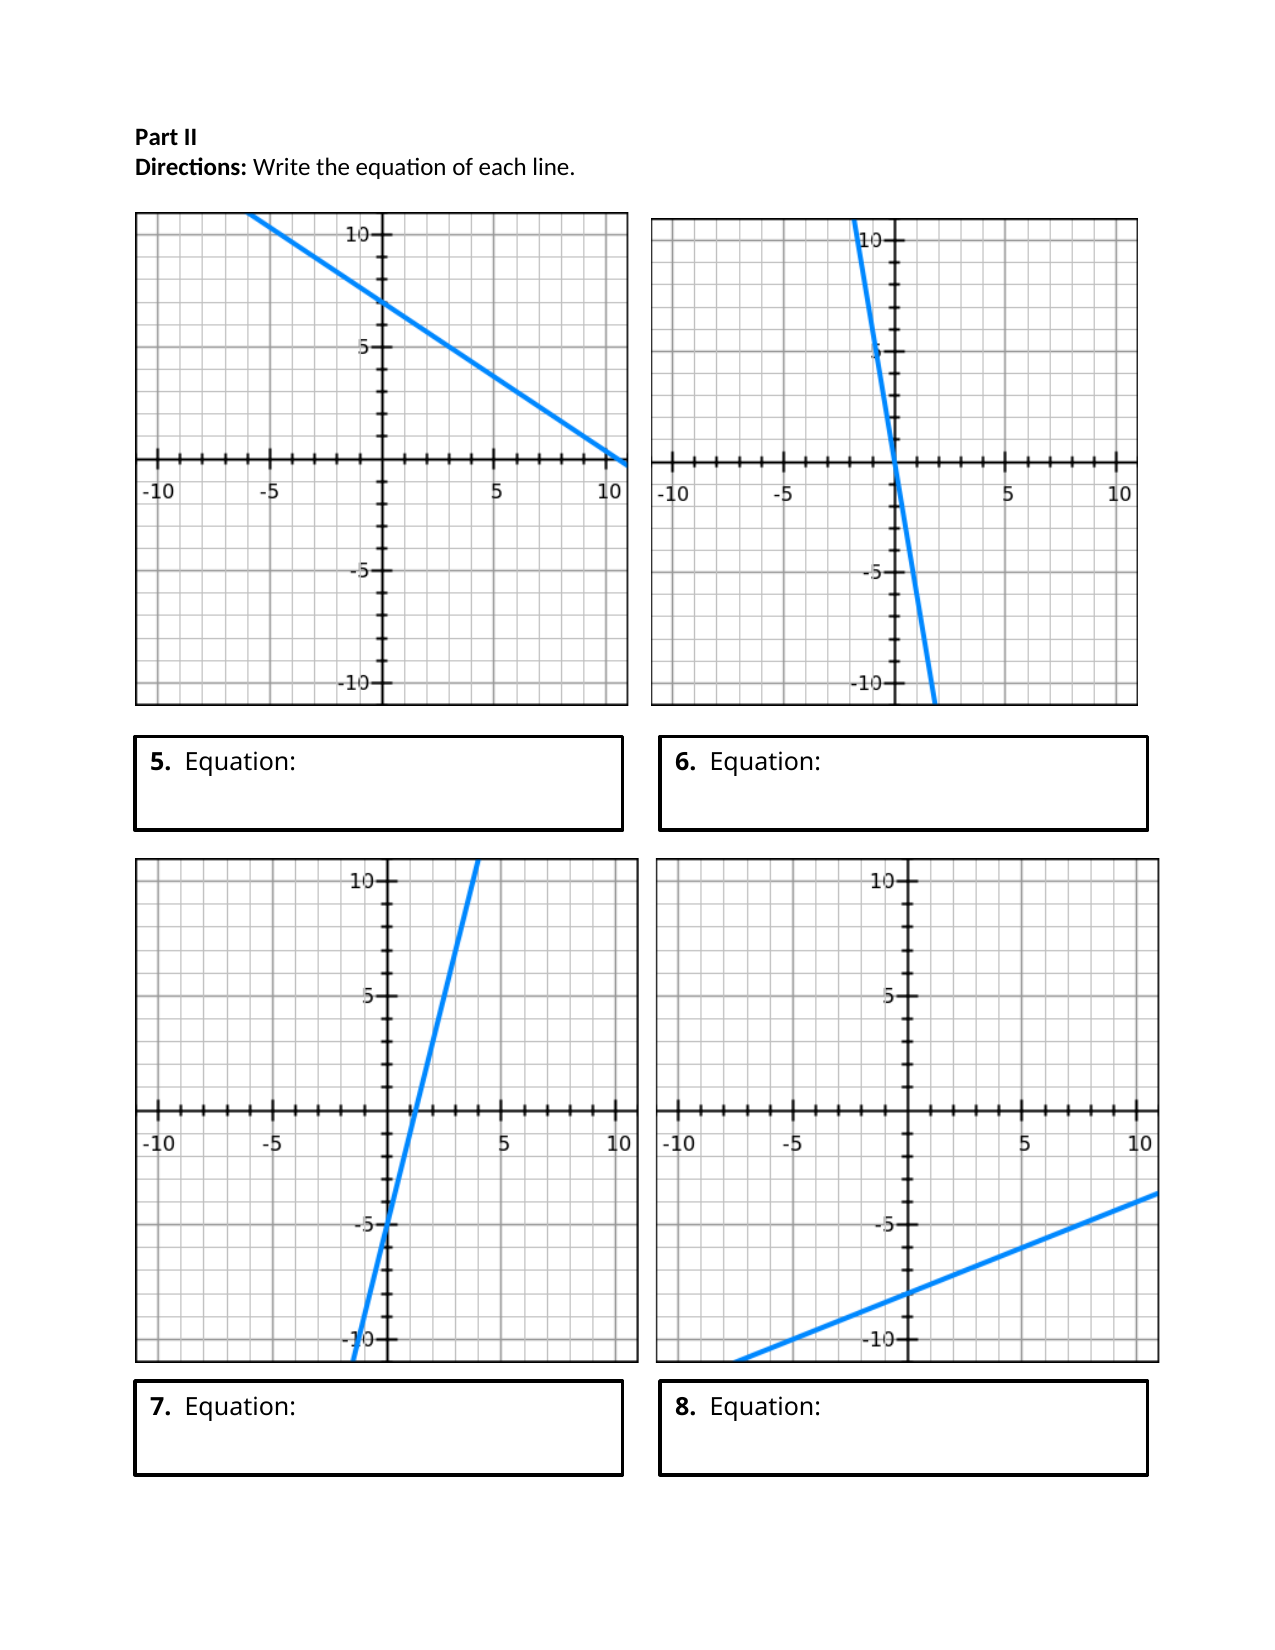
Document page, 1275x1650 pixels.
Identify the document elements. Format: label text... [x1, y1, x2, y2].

picture [651, 218, 1138, 706]
text Directions: Write the equation of each line. [135, 152, 1170, 182]
picture [135, 858, 639, 1363]
picture [655, 858, 1160, 1363]
text Part II [135, 121, 1170, 152]
picture [135, 212, 629, 706]
